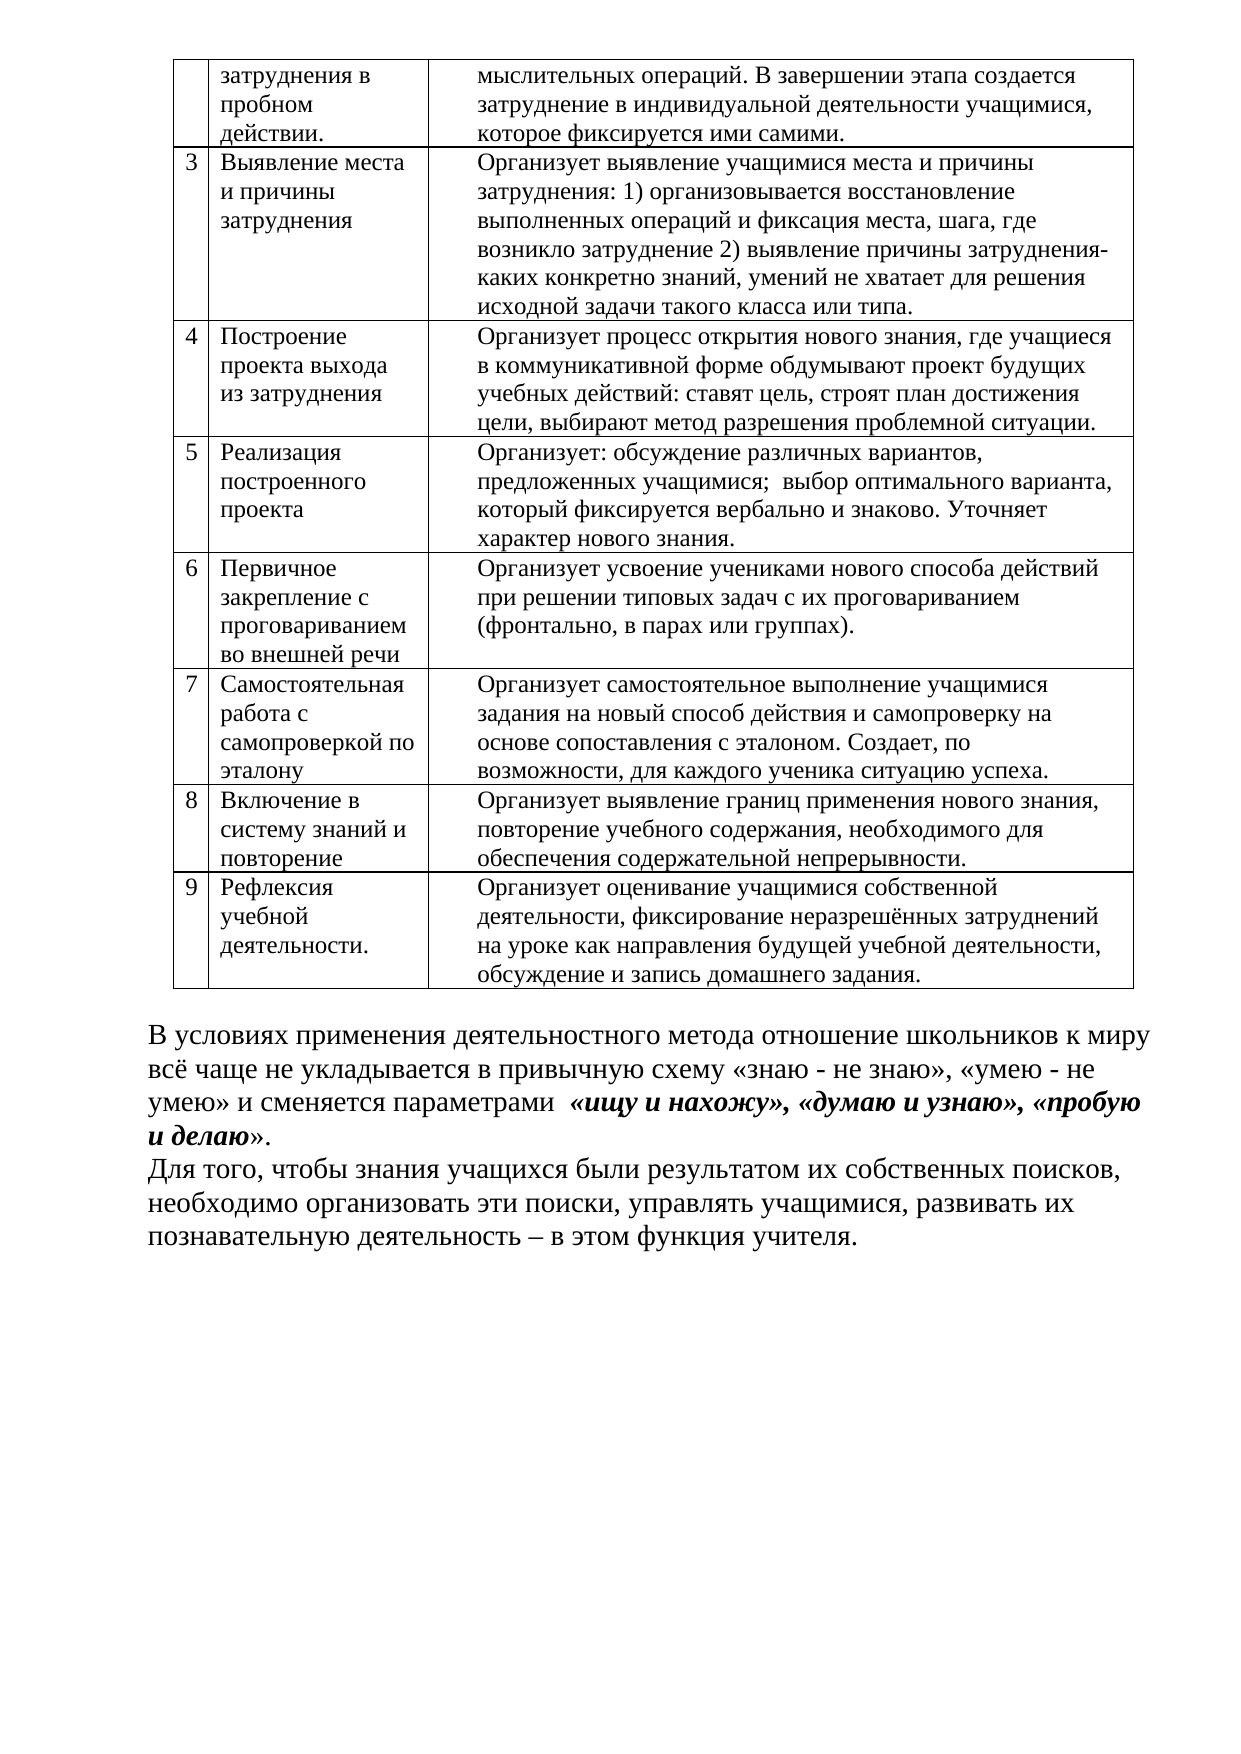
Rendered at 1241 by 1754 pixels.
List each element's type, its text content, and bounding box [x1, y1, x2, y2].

table_cell Включение в систему знаний и повторение [209, 785, 428, 871]
table_cell 9 [174, 873, 208, 987]
table_cell Построение проекта выхода из затруднения [209, 321, 428, 436]
table_cell Организует оценивание учащимися собственной деятельности, фиксирование неразрешённых затруднений на уроке как направления будущей учебной деятельности, обсуждение и запись домашнего задания. [429, 873, 1133, 987]
table_cell Организует: обсуждение различных вариантов, предложенных учащимися; выбор оптимального варианта, который фиксируется вербально и знаково. Уточняет характер нового знания. [429, 437, 1133, 552]
table_cell Первичное закрепление с проговариванием во внешней речи [209, 553, 428, 668]
table_cell Самостоятельная работа с самопроверкой по эталону [209, 669, 428, 784]
text Для того, чтобы знания учащихся были результатом их собственных поисков, необходимо организовать эти поиски, управлять учащимися, развивать их познавательную деятельность – в этом функция учителя. [148, 1151, 1152, 1252]
table_cell Организует усвоение учениками нового способа действий при решении типовых задач с их проговариванием (фронтально, в парах или группах). [429, 553, 1133, 668]
table_cell 6 [174, 553, 208, 668]
table_cell 7 [174, 669, 208, 784]
table_cell 2 [174, 60, 208, 146]
table_cell Реализация построенного проекта [209, 437, 428, 552]
table_cell Организует выявление границ применения нового знания, повторение учебного содержания, необходимого для обеспечения содержательной непрерывности. [429, 785, 1133, 871]
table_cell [429, 60, 1133, 146]
table_cell Организует выявление учащимися места и причины затруднения: 1) организовывается восстановление выполненных операций и фиксация места, шага, где возникло затруднение 2) выявление причины затруднения- каких конкретно знаний, умений не хватает для решения исходной задачи такого класса или типа. [429, 148, 1133, 320]
table_cell 4 [174, 321, 208, 436]
text В условиях применения деятельностного метода отношение школьников к миру всё чаще не укладывается в привычную схему «знаю - не знаю», «умею - не умею» и сменяется параметрами «ищу и нахожу», «думаю и узнаю», «пробую и делаю». [148, 1017, 1152, 1151]
table_cell 3 [174, 148, 208, 320]
table_cell Организует процесс открытия нового знания, где учащиеся в коммуникативной форме обдумывают проект будущих учебных действий: ставят цель, строят план достижения цели, выбирают метод разрешения проблемной ситуации. [429, 321, 1133, 436]
table_cell 8 [174, 785, 208, 871]
table_cell 5 [174, 437, 208, 552]
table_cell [209, 60, 428, 146]
table_cell Рефлексия учебной деятельности. [209, 873, 428, 987]
table_cell Организует самостоятельное выполнение учащимися задания на новый способ действия и самопроверку на основе сопоставления с эталоном. Создает, по возможности, для каждого ученика ситуацию успеха. [429, 669, 1133, 784]
table_cell Выявление места и причины затруднения [209, 148, 428, 320]
